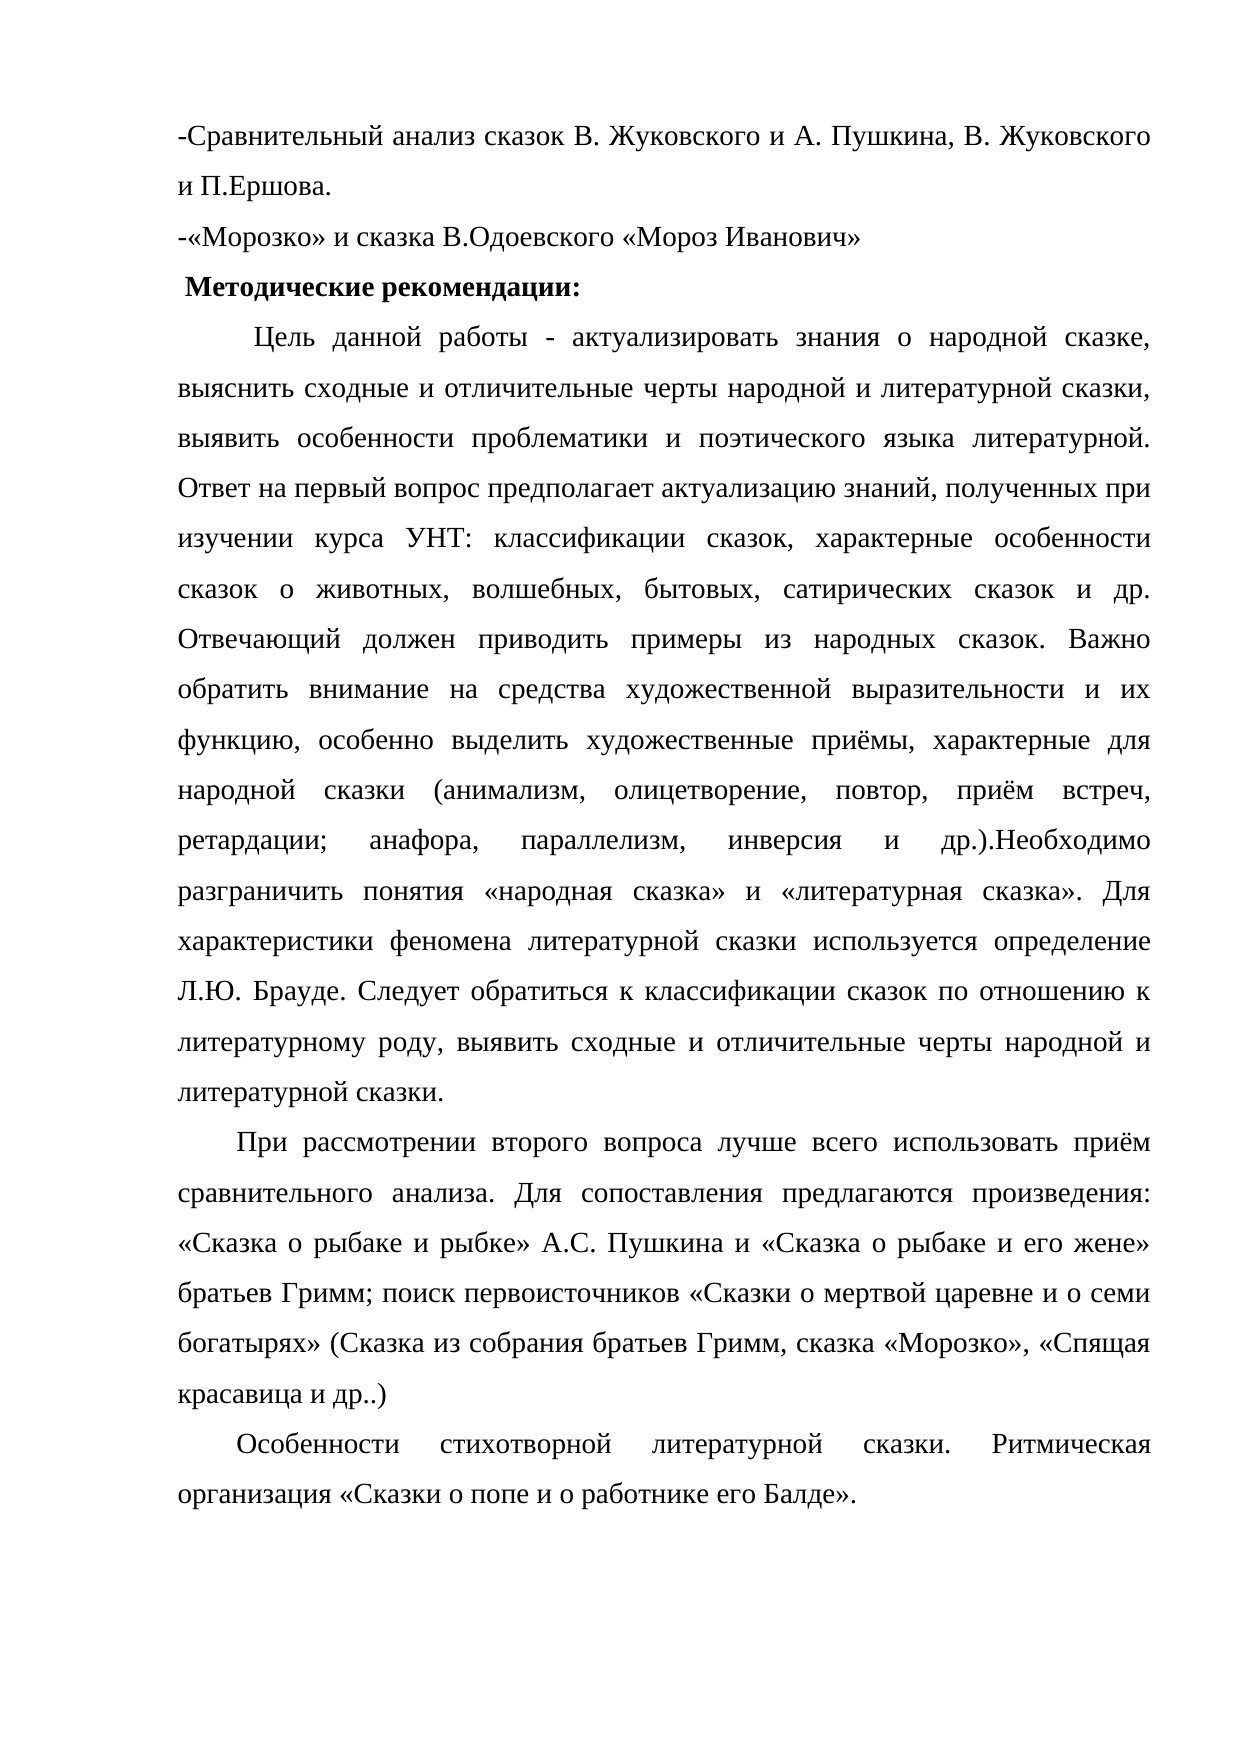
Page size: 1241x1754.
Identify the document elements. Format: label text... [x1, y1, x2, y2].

text При рассмотрении второго вопроса лучше всего использовать приём сравнительного анализа. Для сопоставления предлагаются произведения: «Сказка о рыбаке и рыбке» А.С. Пушкина и «Сказка о рыбаке и его жене» братьев Гримм; поиск первоисточников «Сказки о мертвой царевне и о семи богатырях» (Сказка из собрания братьев Гримм, сказка «Морозко», «Спящая красавица и др..) [177, 1124, 1152, 1409]
text Методические рекомендации: [177, 269, 1152, 303]
text -«Морозко» и сказка В.Одоевского «Мороз Иванович» [177, 219, 1152, 252]
text Цель данной работы - актуализировать знания о народной сказке, выяснить сходные и отличительные черты народной и литературной сказки, выявить особенности проблематики и поэтического языка литературной. Ответ на первый вопрос предполагает актуализацию знаний, полученных при изучении курса УНТ: классификации сказок, характерные особенности сказок о животных, волшебных, бытовых, сатирических сказок и др. Отвечающий должен приводить примеры из народных сказок. Важно обратить внимание на средства художественной выразительности и их функцию, особенно выделить художественные приёмы, характерные для народной сказки (анимализм, олицетворение, повтор, приём встреч, ретардации; анафора, параллелизм, инверсия и др.).Необходимо разграничить понятия «народная сказка» и «литературная сказка». Для характеристики феномена литературной сказки используется определение Л.Ю. Брауде. Следует обратиться к классификации сказок по отношению к литературному роду, выявить сходные и отличительные черты народной и литературной сказки. [177, 319, 1152, 1108]
text Особенности стихотворной литературной сказки. Ритмическая организация «Сказки о попе и о работнике его Балде». [177, 1426, 1152, 1510]
text -Сравнительный анализ сказок В. Жуковского и А. Пушкина, В. Жуковского и П.Ершова. [177, 118, 1152, 202]
